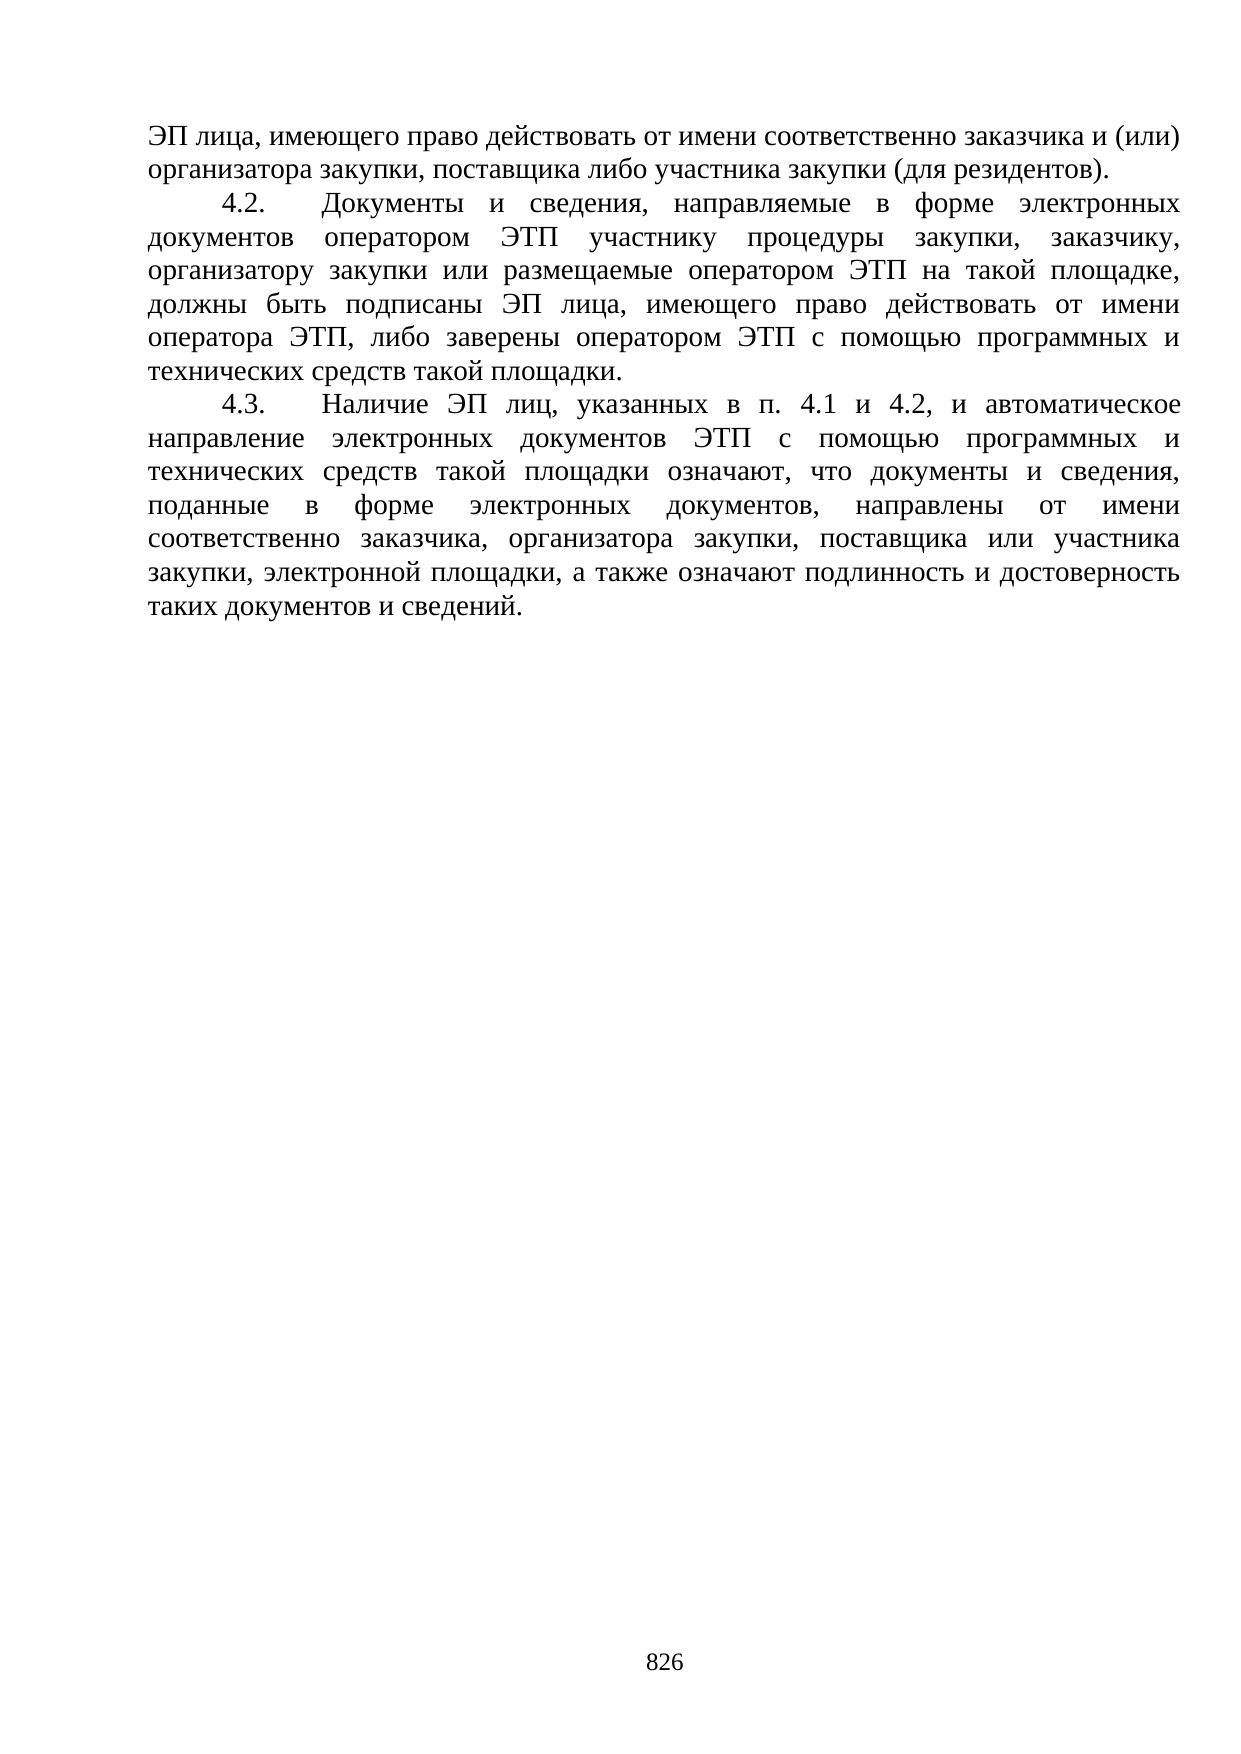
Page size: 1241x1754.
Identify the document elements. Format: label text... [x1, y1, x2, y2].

list Наличие ЭП лиц, указанных в п. 4.1 и 4.2, и автоматическое направление электронных документов ЭТП с помощью программных и технических средств такой площадки означают, что документы и сведения, поданные в форме электронных документов, направлены от имени соответственно заказчика, организатора закупки, поставщика или участника закупки, электронной площадки, а также означают подлинность и достоверность таких документов и сведений. [148, 386, 1181, 621]
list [148, 118, 1181, 185]
list Документы и сведения, направляемые в форме электронных документов оператором ЭТП участнику процедуры закупки, заказчику, организатору закупки или размещаемые оператором ЭТП на такой площадке, должны быть подписаны ЭП лица, имеющего право действовать от имени оператора ЭТП, либо заверены оператором ЭТП с помощью программных и технических средств такой площадки. [148, 185, 1181, 386]
